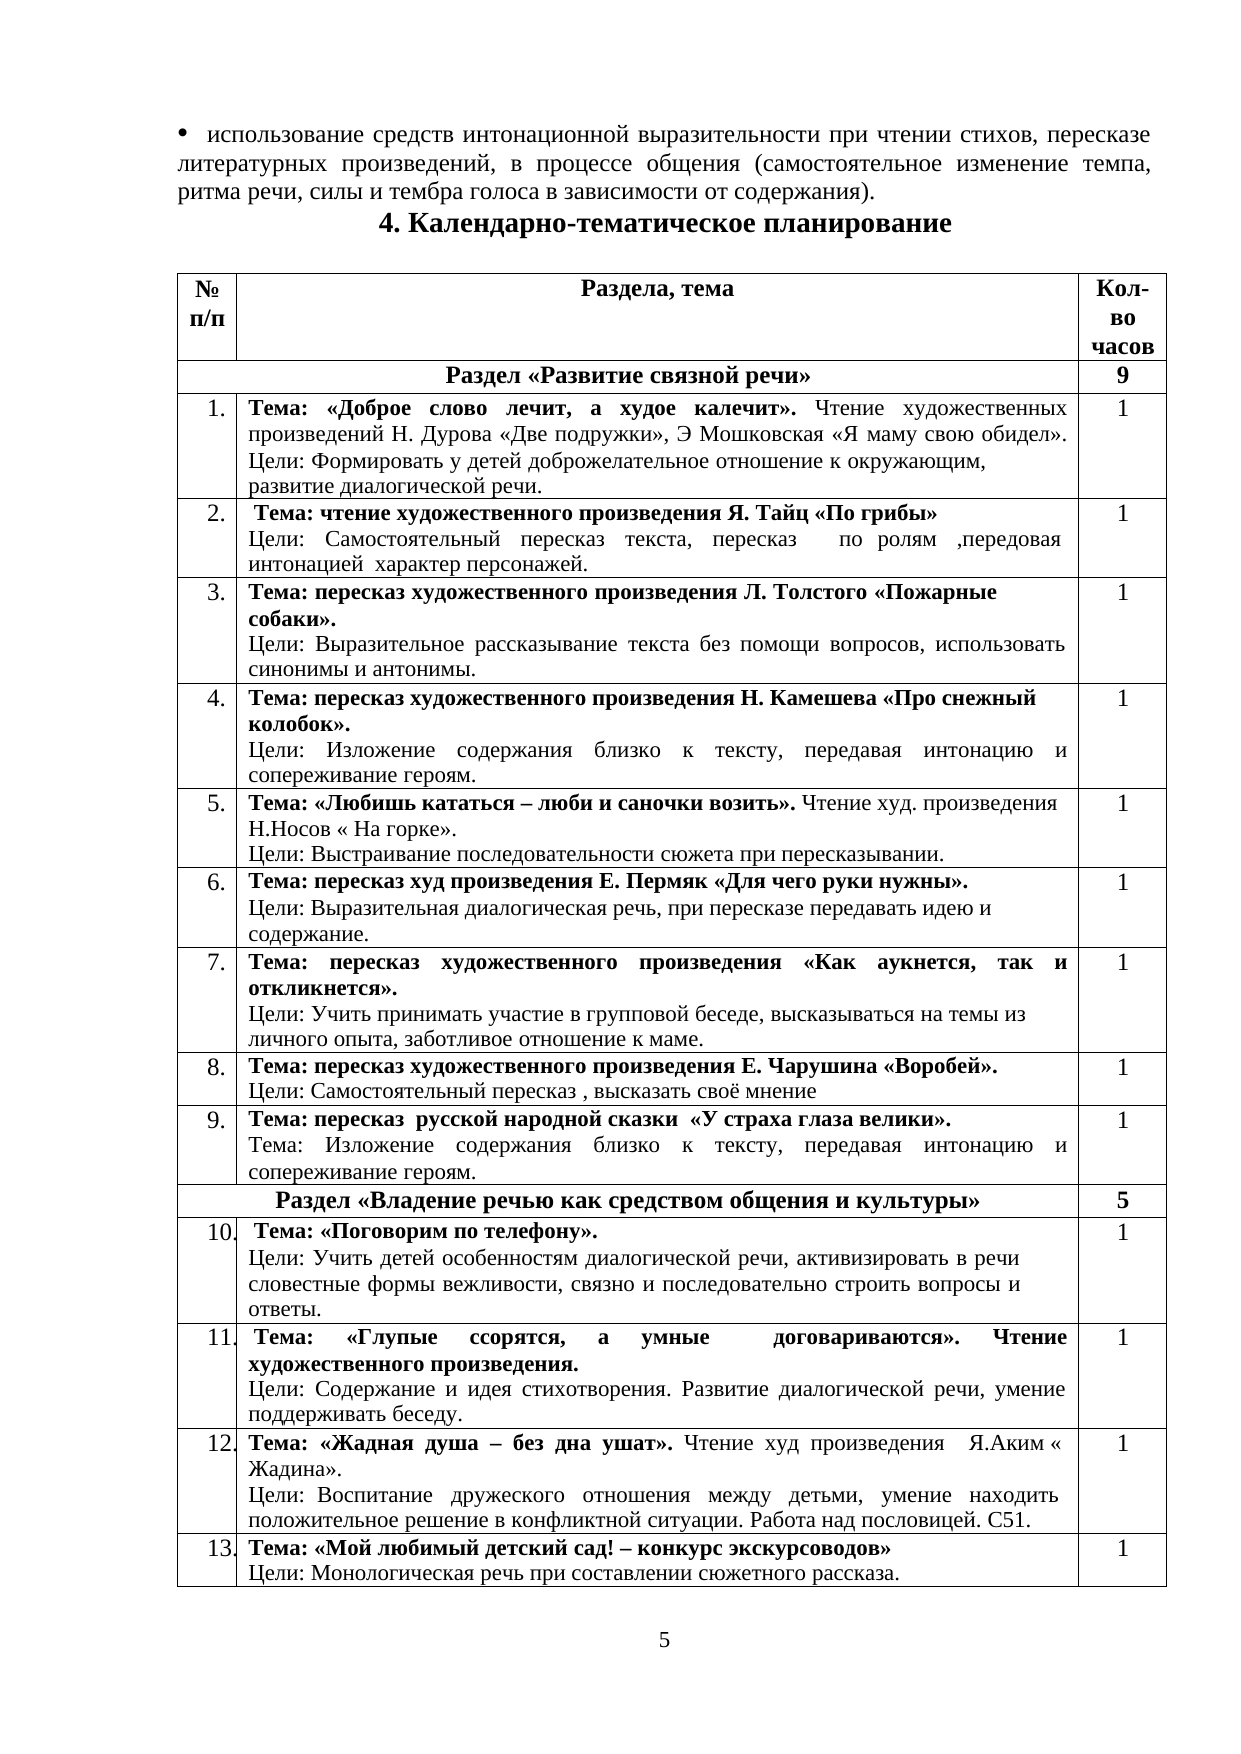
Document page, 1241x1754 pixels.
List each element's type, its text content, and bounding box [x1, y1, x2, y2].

table_cell Тема: пересказ худ произведения Е. Пермяк «Для чего руки нужны». Цели: Выразительная диалогическая речь, при пересказе передавать идею и содержание. [237, 868, 1078, 947]
table_cell Тема: «Мой любимый детский сад! – конкурс экскурсоводов» Цели: Монологическая речь при составлении сюжетного рассказа. [237, 1534, 1078, 1586]
table_cell 1 [1079, 948, 1166, 1052]
table_cell 1 [1079, 684, 1166, 788]
table_cell Тема: пересказ художественного произведения Л. Толстого «Пожарные собаки». Цели: Выразительное рассказывание текста без помощи вопросов, использовать синонимы и антонимы. [237, 578, 1078, 683]
table_cell Тема: пересказ художественного произведения «Как аукнется, так и откликнется». Цели: Учить принимать участие в групповой беседе, высказываться на темы из личного опыта, заботливое отношение к маме. [237, 948, 1078, 1052]
table_cell 9 [1079, 361, 1166, 393]
table_cell 11. [178, 1324, 236, 1428]
table_header № п/п [178, 274, 236, 360]
table_cell 13. [178, 1534, 236, 1586]
table_cell 5 [1079, 1185, 1166, 1217]
table_cell 12. [178, 1429, 236, 1533]
table_cell 1 [1079, 1053, 1166, 1105]
table_header Раздела, тема [237, 274, 1078, 360]
table_cell 1 [1079, 1324, 1166, 1428]
table_cell 3. [178, 578, 236, 683]
table_cell 7. [178, 948, 236, 1052]
table_cell Раздел «Владение речью как средством общения и культуры» [178, 1185, 1078, 1217]
table_cell 10. [178, 1218, 236, 1322]
table_cell Тема: «Глупые ссорятся, а умные договариваются». Чтение художественного произведения. Цели: Содержание и идея стихотворения. Развитие диалогической речи, умение поддерживать беседу. [237, 1324, 1078, 1428]
table_cell Тема: пересказ художественного произведения Е. Чарушина «Воробей». Цели: Самостоятельный пересказ , высказать своё мнение [237, 1053, 1078, 1105]
table_header Кол- во часов [1079, 274, 1166, 360]
table_cell 1. [178, 394, 236, 498]
table_cell 8. [178, 1053, 236, 1105]
subtitle Календарно-тематическое планирование [378, 206, 1215, 239]
table_cell 1 [1079, 1218, 1166, 1322]
table_cell 1 [1079, 499, 1166, 577]
table_cell 9. [178, 1106, 236, 1184]
table_cell Раздел «Развитие связной речи» [178, 361, 1078, 393]
table_cell 1 [1079, 789, 1166, 867]
table_cell 1 [1079, 1534, 1166, 1586]
table_cell 6. [178, 868, 236, 947]
table_cell 4. [178, 684, 236, 788]
list использование средств интонационной выразительности при чтении стихов, пересказе литературных произведений, в процессе общения (самостоятельное изменение темпа, ритма речи, силы и тембра голоса в зависимости от содержания). [177, 116, 1151, 205]
table_cell Тема: пересказ русской народной сказки «У страха глаза велики». Тема: Изложение содержания близко к тексту, передавая интонацию и сопереживание героям. [237, 1106, 1078, 1184]
table_cell Тема: чтение художественного произведения Я. Тайц «По грибы» Цели: Самостоятельный пересказ текста, пересказ по ролям ,передовая интонацией характер персонажей. [237, 499, 1078, 577]
table_cell 2. [178, 499, 236, 577]
table_cell Тема: пересказ художественного произведения Н. Камешева «Про снежный колобок». Цели: Изложение содержания близко к тексту, передавая интонацию и сопереживание героям. [237, 684, 1078, 788]
table_cell Тема: «Жадная душа – без дна ушат». Чтение худ произведения Я.Аким « Жадина». Цели: Воспитание дружеского отношения между детьми, умение находить положительное решение в конфликтной ситуации. Работа над пословицей. С51. [237, 1429, 1078, 1533]
table_cell Тема: «Поговорим по телефону». Цели: Учить детей особенностям диалогической речи, активизировать в речи словестные формы вежливости, связно и последовательно строить вопросы и ответы. [237, 1218, 1078, 1322]
table_cell Тема: «Доброе слово лечит, а худое калечит». Чтение художественных произведений Н. Дурова «Две подружки», Э Мошковская «Я маму свою обидел». Цели: Формировать у детей доброжелательное отношение к окружающим, развитие диалогической речи. [237, 394, 1078, 498]
table_cell 1 [1079, 394, 1166, 498]
table_cell 1 [1079, 1106, 1166, 1184]
table_cell 1 [1079, 578, 1166, 683]
table_cell Тема: «Любишь кататься – люби и саночки возить». Чтение худ. произведения Н.Носов « На горке». Цели: Выстраивание последовательности сюжета при пересказывании. [237, 789, 1078, 867]
table_cell 5. [178, 789, 236, 867]
table_cell 1 [1079, 1429, 1166, 1533]
table_cell 1 [1079, 868, 1166, 947]
